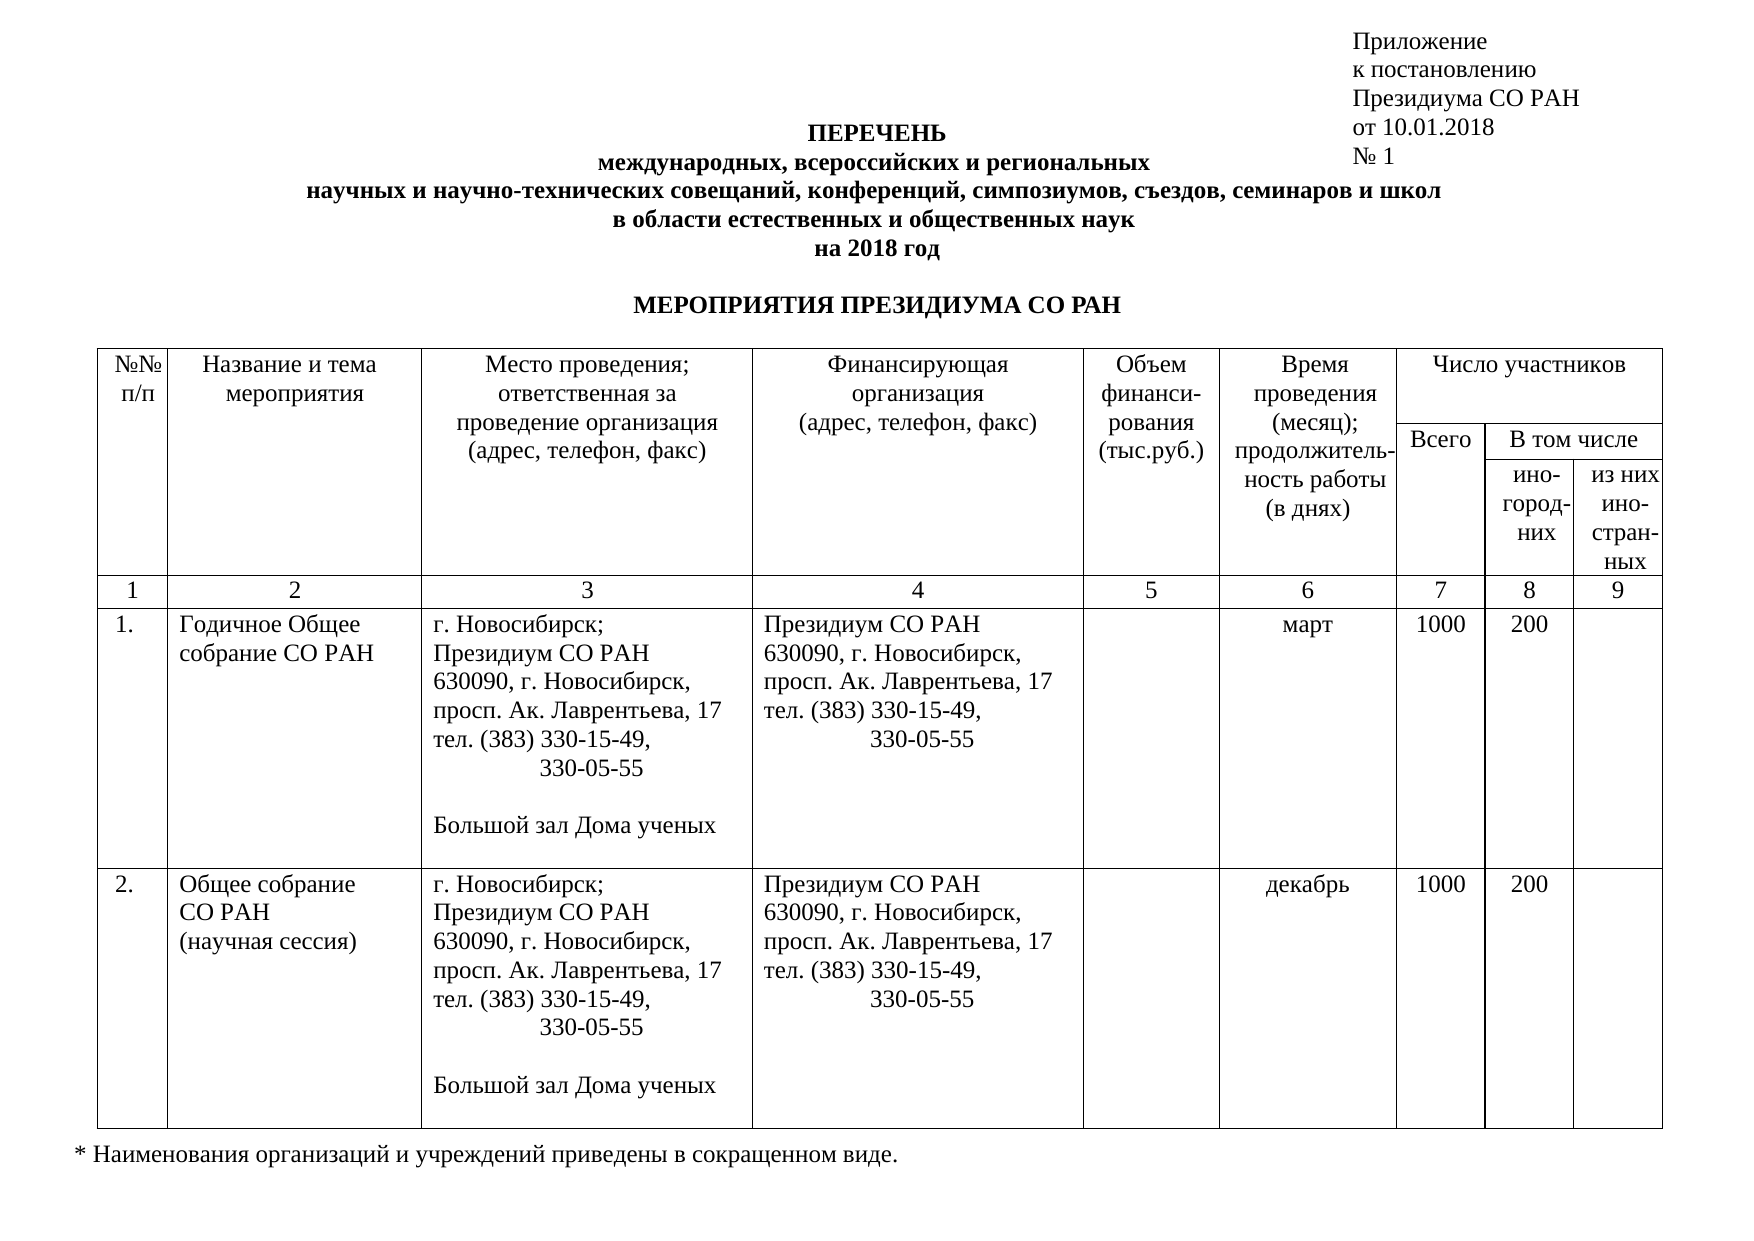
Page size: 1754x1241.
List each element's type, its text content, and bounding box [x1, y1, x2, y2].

table_cell г. Новосибирск; Президиум СО РАН 630090, г. Новосибирск, просп. Ак. Лаврентьева, 17 тел. (383) 330-15-49, 330-05-55 Большой зал Дома ученых [422, 869, 752, 1127]
text международных, всероссийских и региональных научных и научно-технических совещаний, конференций, симпозиумов, съездов, семинаров и школ в области естественных и общественных наук на 2018 год [89, 147, 1665, 262]
table_header Время проведения (месяц); продолжитель-ность работы (в днях) [1220, 349, 1396, 574]
table_cell Годичное Общее собрание СО РАН [168, 609, 421, 868]
table_cell Всего [1397, 424, 1484, 574]
table_header Число участников [1397, 349, 1662, 423]
table_cell В том числе [1486, 424, 1662, 458]
table_cell 6 [1220, 576, 1396, 608]
subtitle МЕРОПРИЯТИЯ ПРЕЗИДИУМА СО РАН [89, 291, 1665, 319]
table_cell [1084, 869, 1219, 1127]
table_cell Президиум СО РАН 630090, г. Новосибирск, просп. Ак. Лаврентьева, 17 тел. (383) 330-15-49, 330-05-55 [753, 609, 1083, 868]
table_cell 8 [1486, 576, 1573, 608]
table_cell ино-город-них [1486, 460, 1573, 574]
table_cell 1000 [1397, 869, 1484, 1127]
table_header Место проведения; ответственная за проведение организация (адрес, телефон, факс) [422, 349, 752, 574]
table_cell из них ино-стран-ных [1574, 460, 1662, 574]
table_cell Общее собрание СО РАН (научная сессия) [168, 869, 421, 1127]
table_cell 3 [422, 576, 752, 608]
text ПЕРЕЧЕНЬ [89, 118, 1337, 147]
table_header №№ п/п [98, 349, 167, 574]
table_cell март [1220, 609, 1396, 868]
table_cell 7 [1397, 576, 1484, 608]
table_header Финансирующая организация (адрес, телефон, факс) [753, 349, 1083, 574]
table_cell 9 [1574, 576, 1662, 608]
table_cell [98, 869, 167, 1127]
table_cell [1574, 869, 1662, 1127]
table_cell 200 [1486, 609, 1573, 868]
table_header Название и тема мероприятия [168, 349, 421, 574]
table_cell 1000 [1397, 609, 1484, 868]
table_cell 4 [753, 576, 1083, 608]
table_cell Президиум СО РАН 630090, г. Новосибирск, просп. Ак. Лаврентьева, 17 тел. (383) 330-15-49, 330-05-55 [753, 869, 1083, 1127]
table_cell 5 [1084, 576, 1219, 608]
table_cell декабрь [1220, 869, 1396, 1127]
table_header Объем финанси- рования (тыс.руб.) [1084, 349, 1219, 574]
table_cell [1574, 609, 1662, 868]
table_cell г. Новосибирск; Президиум СО РАН 630090, г. Новосибирск, просп. Ак. Лаврентьева, 17 тел. (383) 330-15-49, 330-05-55 Большой зал Дома ученых [422, 609, 752, 868]
table_cell 2 [168, 576, 421, 608]
table_cell [98, 609, 167, 868]
table_cell 1 [98, 576, 167, 608]
table_cell 200 [1486, 869, 1573, 1127]
table_cell [1084, 609, 1219, 868]
